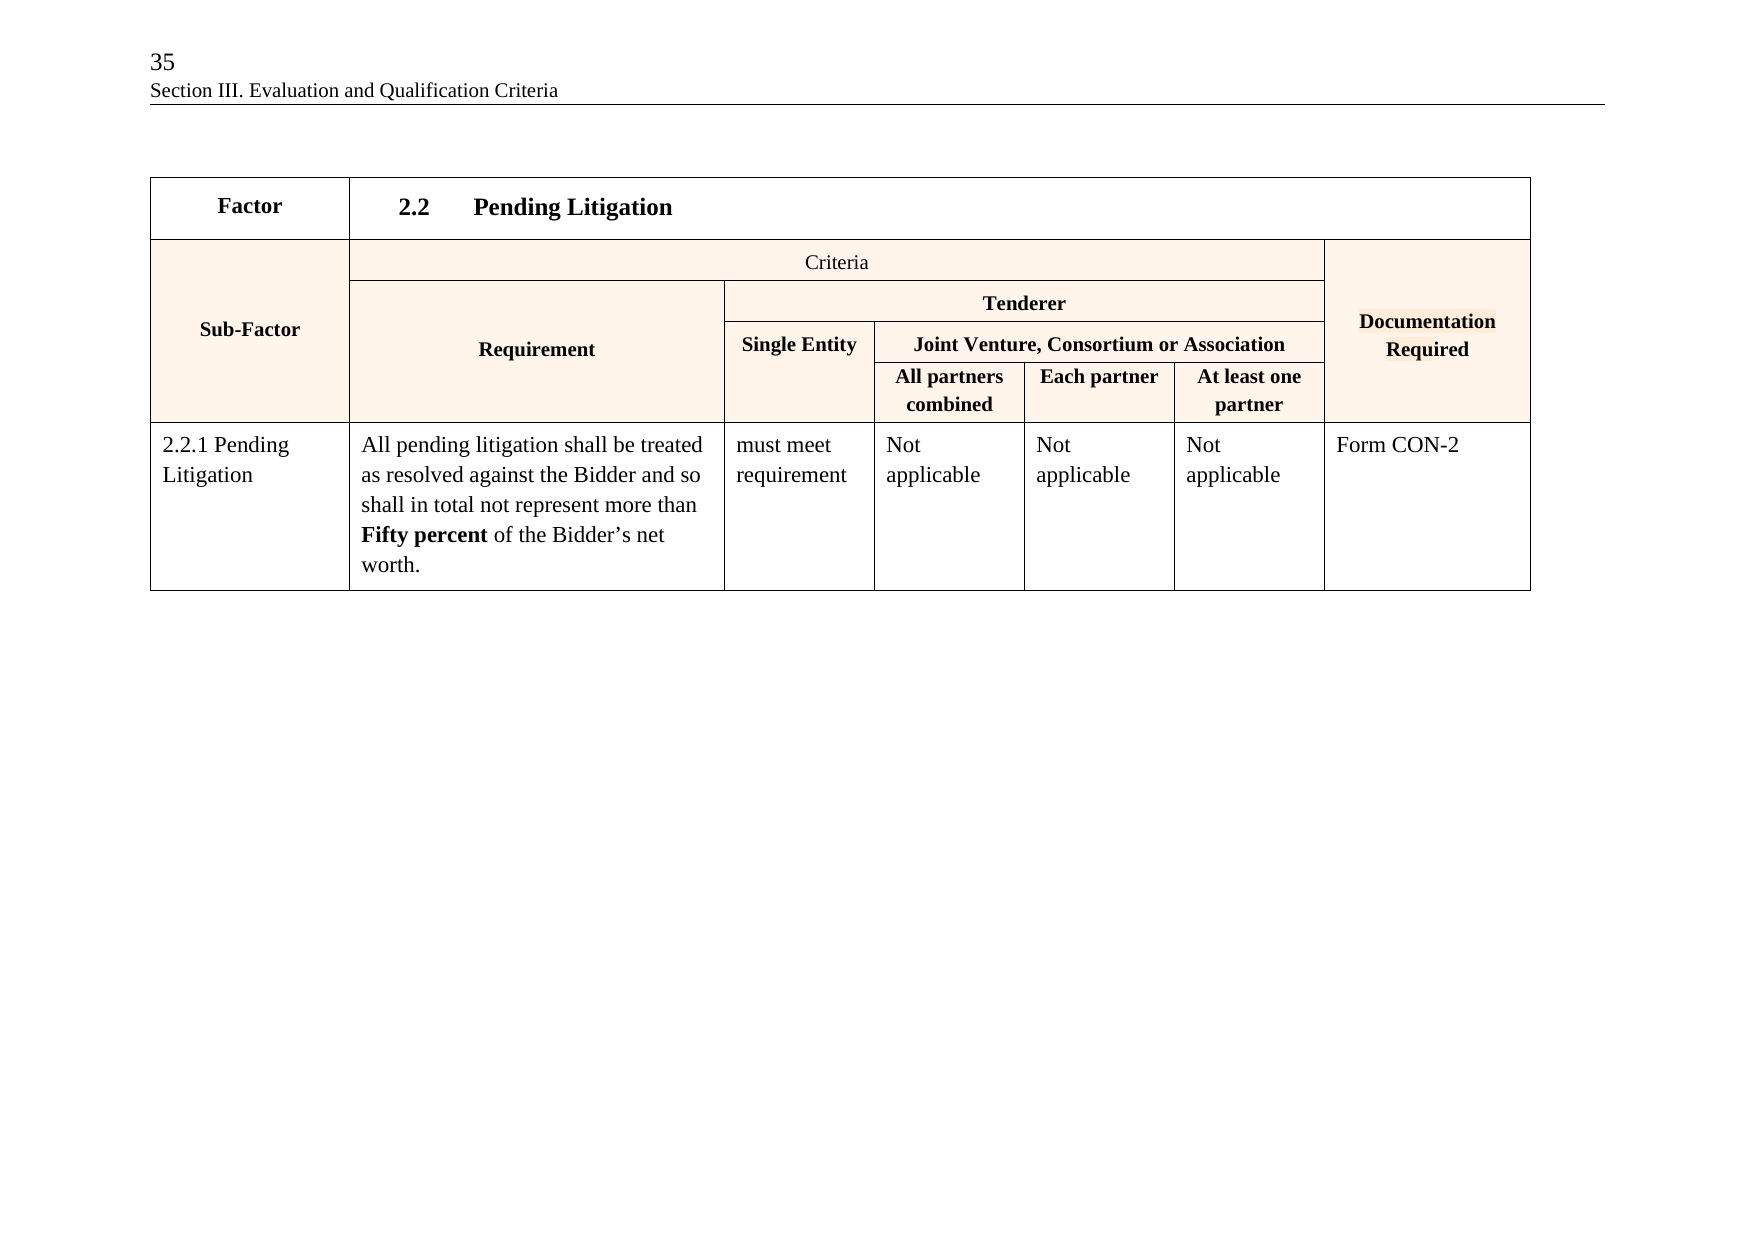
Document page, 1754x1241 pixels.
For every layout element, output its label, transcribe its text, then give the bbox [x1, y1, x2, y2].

table_cell Form CON-2 [1325, 423, 1530, 590]
table_cell must meet requirement [725, 423, 874, 590]
table_cell Not applicable [1025, 423, 1174, 590]
table_cell 2.2.1 Pending Litigation [151, 423, 349, 590]
table_cell Single Entity [725, 322, 874, 422]
table_cell Requirement [350, 281, 724, 422]
table_cell Documentation Required [1325, 240, 1530, 422]
table_cell Joint Venture, Consortium or Association [875, 322, 1324, 362]
table_cell All partners combined [875, 363, 1024, 422]
table_cell Each partner [1025, 363, 1174, 422]
table_cell Sub-Factor [151, 240, 349, 422]
table_header 2.2 Pending Litigation [350, 178, 1530, 239]
table_cell Not applicable [875, 423, 1024, 590]
table_cell Not applicable [1175, 423, 1324, 590]
table_cell At least one partner [1175, 363, 1324, 422]
table_header Factor [151, 178, 349, 239]
table_cell Criteria [350, 240, 1324, 280]
table_cell All pending litigation shall be treated as resolved against the Bidder and so shall in total not represent more than Fifty percent of the Bidder’s net worth. [350, 423, 724, 590]
table_cell Tenderer [725, 281, 1324, 321]
